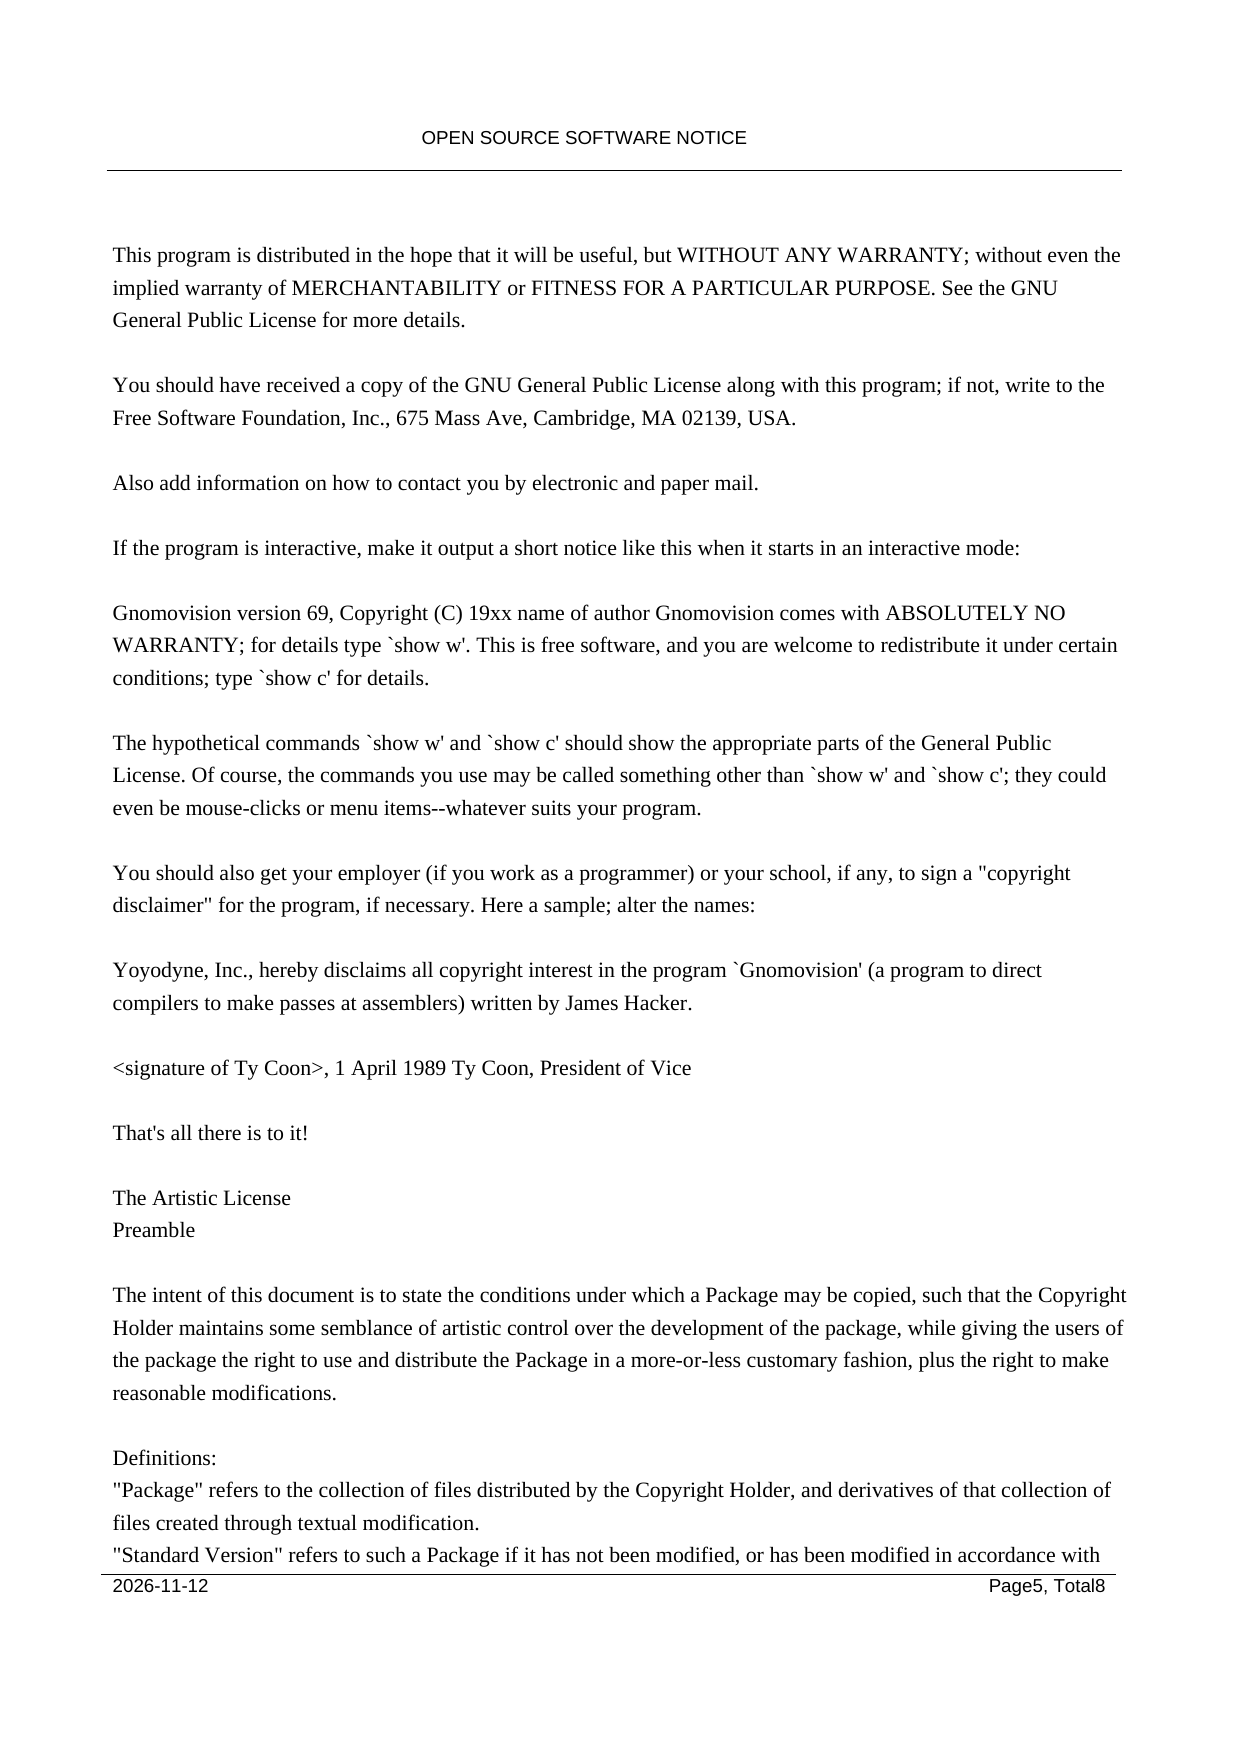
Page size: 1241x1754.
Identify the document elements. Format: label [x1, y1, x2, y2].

text [112, 206, 1128, 1571]
